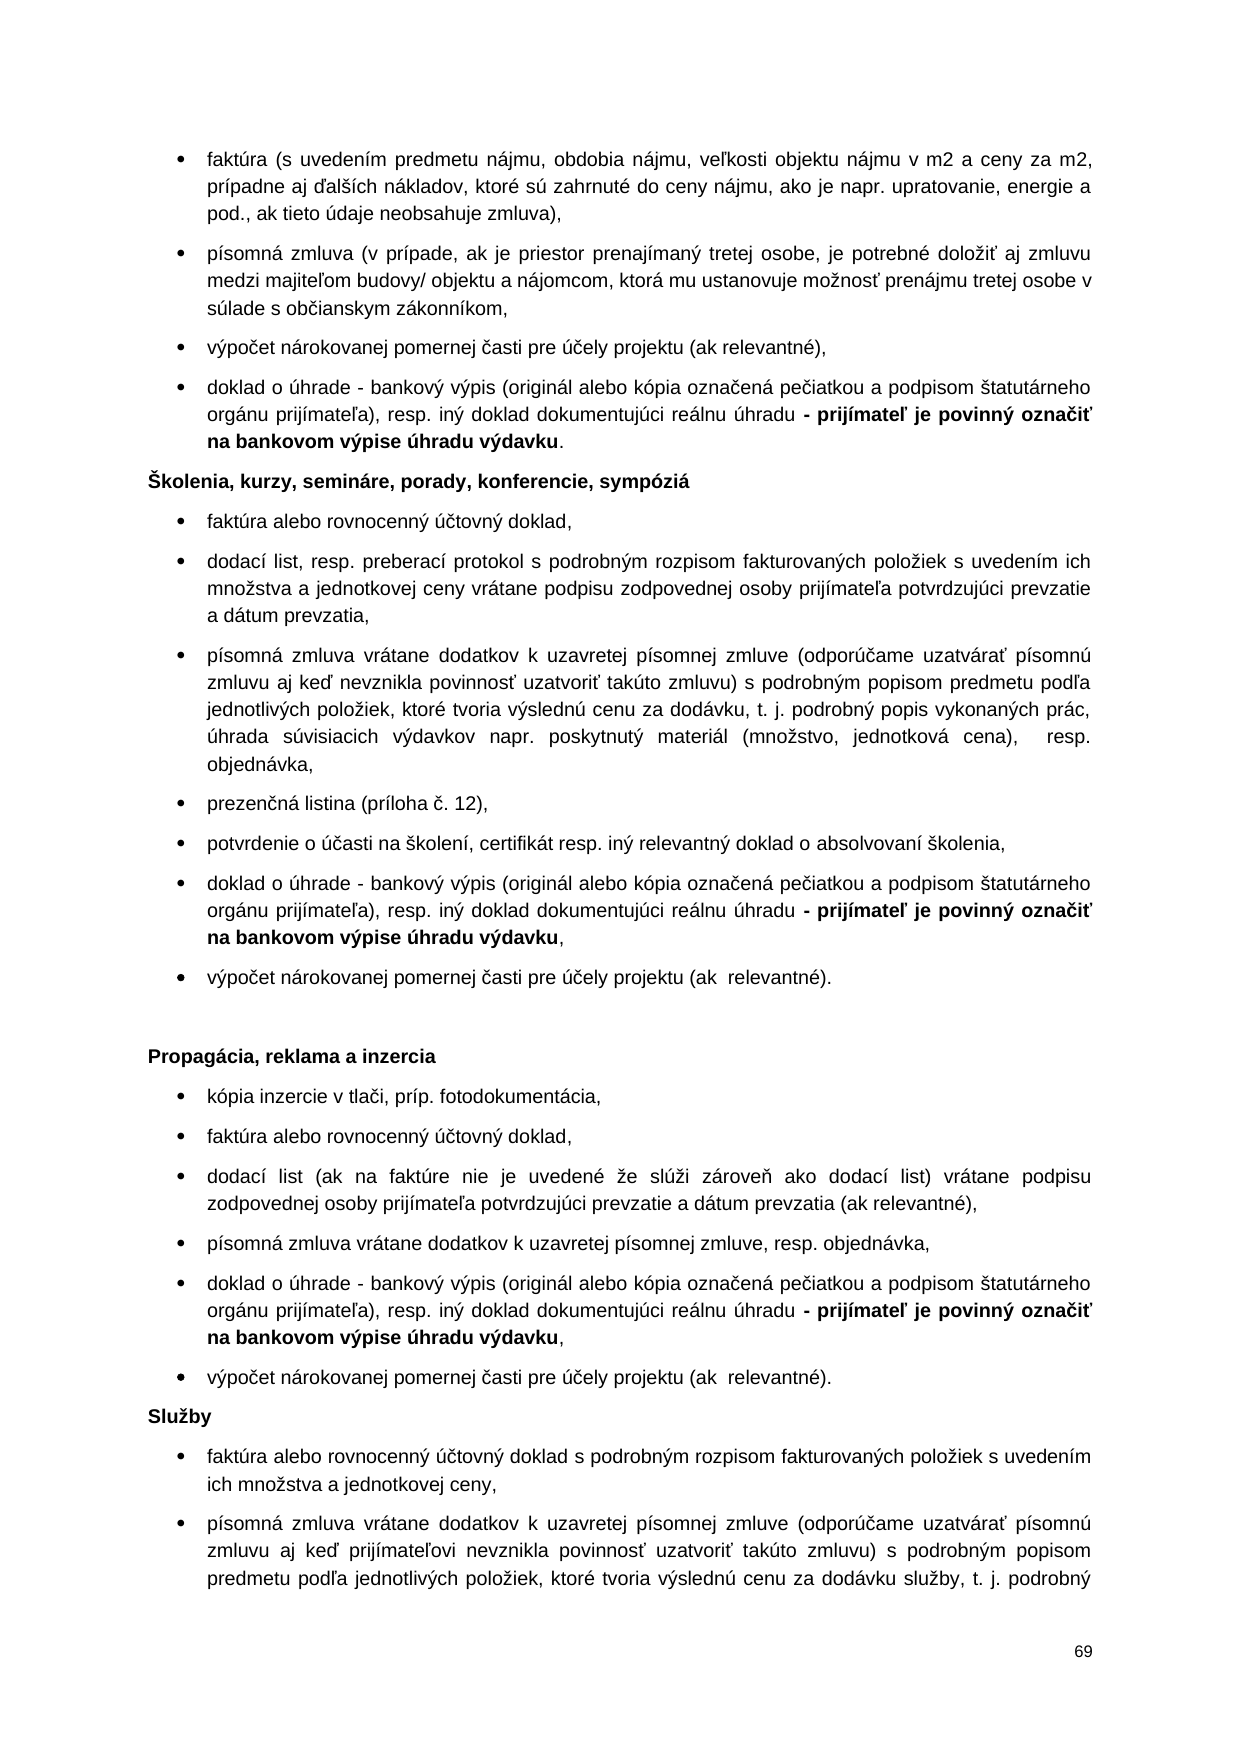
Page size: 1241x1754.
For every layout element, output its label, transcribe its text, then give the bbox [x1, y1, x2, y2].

list výpočet nárokovanej pomernej časti pre účely projektu (ak relevantné), [177, 336, 1092, 359]
list výpočet nárokovanej pomernej časti pre účely projektu (ak relevantné). [177, 966, 1092, 989]
list doklad o úhrade - bankový výpis (originál alebo kópia označená pečiatkou a podpisom štatutárneho orgánu prijímateľa), resp. iný doklad dokumentujúci reálnu úhradu - prijímateľ je povinný označiť na bankovom výpise úhradu výdavku. [177, 376, 1092, 453]
list potvrdenie o účasti na školení, certifikát resp. iný relevantný doklad o absolvovaní školenia, [177, 832, 1092, 855]
list písomná zmluva vrátane dodatkov k uzavretej písomnej zmluve (odporúčame uzatvárať písomnú zmluvu aj keď nevznikla povinnosť uzatvoriť takúto zmluvu) s podrobným popisom predmetu podľa jednotlivých položiek, ktoré tvoria výslednú cenu za dodávku, t. j. podrobný popis vykonaných prác, úhrada súvisiacich výdavkov napr. poskytnutý materiál (množstvo, jednotková cena), resp. objednávka, [177, 644, 1092, 775]
list faktúra (s uvedením predmetu nájmu, obdobia nájmu, veľkosti objektu nájmu v m2 a ceny za m2, prípadne aj ďalších nákladov, ktoré sú zahrnuté do ceny nájmu, ako je napr. upratovanie, energie a pod., ak tieto údaje neobsahuje zmluva), [177, 148, 1092, 225]
text Propagácia, reklama a inzercia [148, 1045, 1092, 1068]
list prezenčná listina (príloha č. 12), [177, 792, 1092, 815]
list písomná zmluva (v prípade, ak je priestor prenajímaný tretej osobe, je potrebné doložiť aj zmluvu medzi majiteľom budovy/ objektu a nájomcom, ktorá mu ustanovuje možnosť prenájmu tretej osobe v súlade s občianskym zákonníkom, [177, 242, 1092, 319]
text Školenia, kurzy, semináre, porady, konferencie, sympóziá [148, 470, 1092, 493]
list dodací list, resp. preberací protokol s podrobným rozpisom fakturovaných položiek s uvedením ich množstva a jednotkovej ceny vrátane podpisu zodpovednej osoby prijímateľa potvrdzujúci prevzatie a dátum prevzatia, [177, 549, 1092, 627]
list kópia inzercie v tlači, príp. fotodokumentácia, [177, 1085, 1092, 1108]
list faktúra alebo rovnocenný účtovný doklad, [177, 510, 1092, 532]
text Služby [148, 1405, 1092, 1428]
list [177, 1512, 1092, 1589]
list dodací list (ak na faktúre nie je uvedené že slúži zároveň ako dodací list) vrátane podpisu zodpovednej osoby prijímateľa potvrdzujúci prevzatie a dátum prevzatia (ak relevantné), [177, 1165, 1092, 1215]
list faktúra alebo rovnocenný účtovný doklad, [177, 1125, 1092, 1148]
list faktúra alebo rovnocenný účtovný doklad s podrobným rozpisom fakturovaných položiek s uvedením ich množstva a jednotkovej ceny, [177, 1445, 1092, 1495]
list výpočet nárokovanej pomernej časti pre účely projektu (ak relevantné). [177, 1366, 1092, 1388]
list písomná zmluva vrátane dodatkov k uzavretej písomnej zmluve, resp. objednávka, [177, 1232, 1092, 1254]
